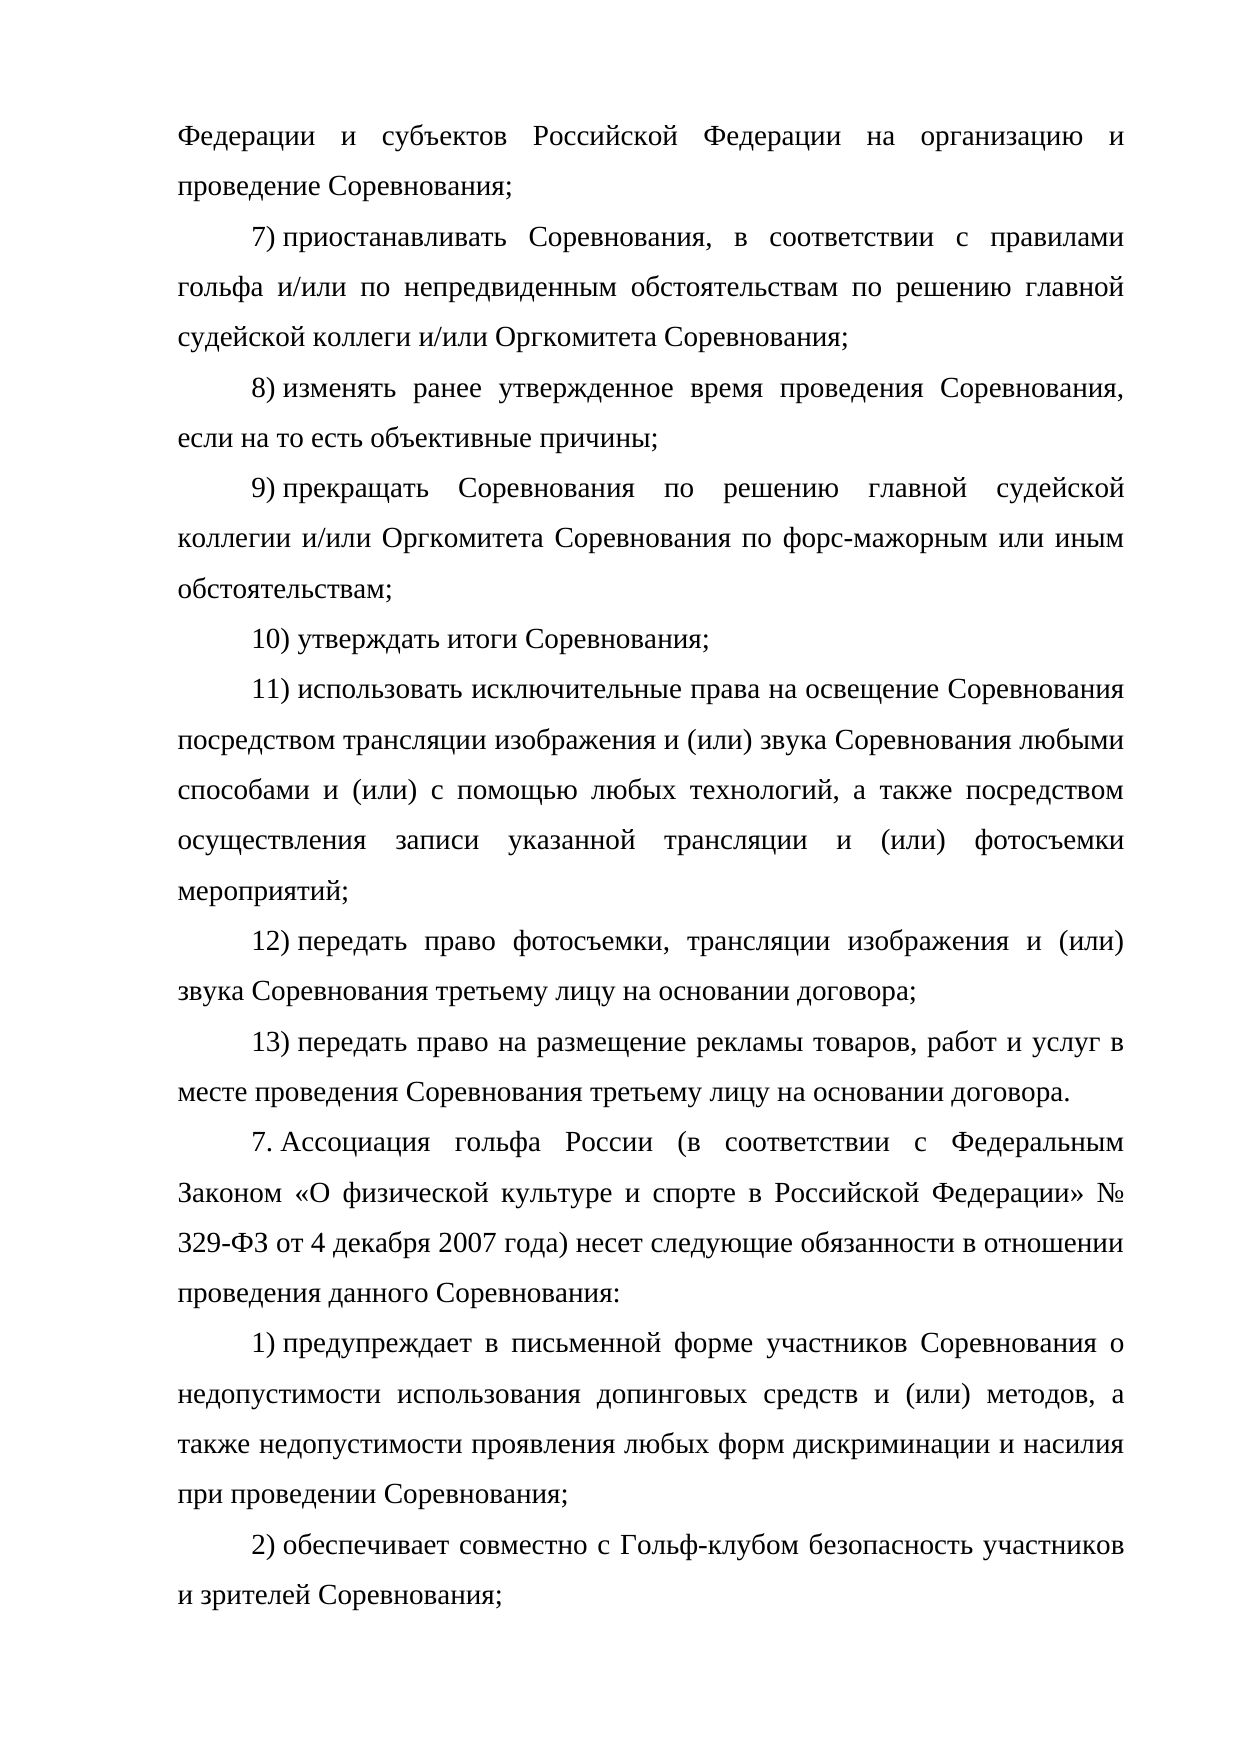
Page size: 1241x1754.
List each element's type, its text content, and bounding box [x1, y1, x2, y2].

text 13) передать право на размещение рекламы товаров, работ и услуг в месте проведения Соревнования третьему лицу на основании договора. [177, 1024, 1125, 1108]
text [177, 118, 1125, 202]
text 1) предупреждает в письменной форме участников Соревнования о недопустимости использования допинговых средств и (или) методов, а также недопустимости проявления любых форм дискриминации и насилия при проведении Соревнования; [177, 1326, 1125, 1510]
text 10) утверждать итоги Соревнования; [177, 621, 1125, 655]
text 12) передать право фотосъемки, трансляции изображения и (или) звука Соревнования третьему лицу на основании договора; [177, 923, 1125, 1007]
text 7. Ассоциация гольфа России (в соответствии с Федеральным Законом «О физической культуре и спорте в Российской Федерации» № 329-ФЗ от 4 декабря 2007 года) несет следующие обязанности в отношении проведения данного Соревнования: [177, 1124, 1125, 1309]
text 11) использовать исключительные права на освещение Соревнования посредством трансляции изображения и (или) звука Соревнования любыми способами и (или) с помощью любых технологий, а также посредством осуществления записи указанной трансляции и (или) фотосъемки мероприятий; [177, 672, 1125, 906]
text 8) изменять ранее утвержденное время проведения Соревнования, если на то есть объективные причины; [177, 370, 1125, 453]
text 2) обеспечивает совместно с Гольф-клубом безопасность участников и зрителей Соревнования; [177, 1527, 1125, 1611]
text 7) приостанавливать Соревнования, в соответствии с правилами гольфа и/или по непредвиденным обстоятельствам по решению главной судейской коллеги и/или Оргкомитета Соревнования; [177, 219, 1125, 353]
text 9) прекращать Соревнования по решению главной судейской коллегии и/или Оргкомитета Соревнования по форс-мажорным или иным обстоятельствам; [177, 470, 1125, 604]
